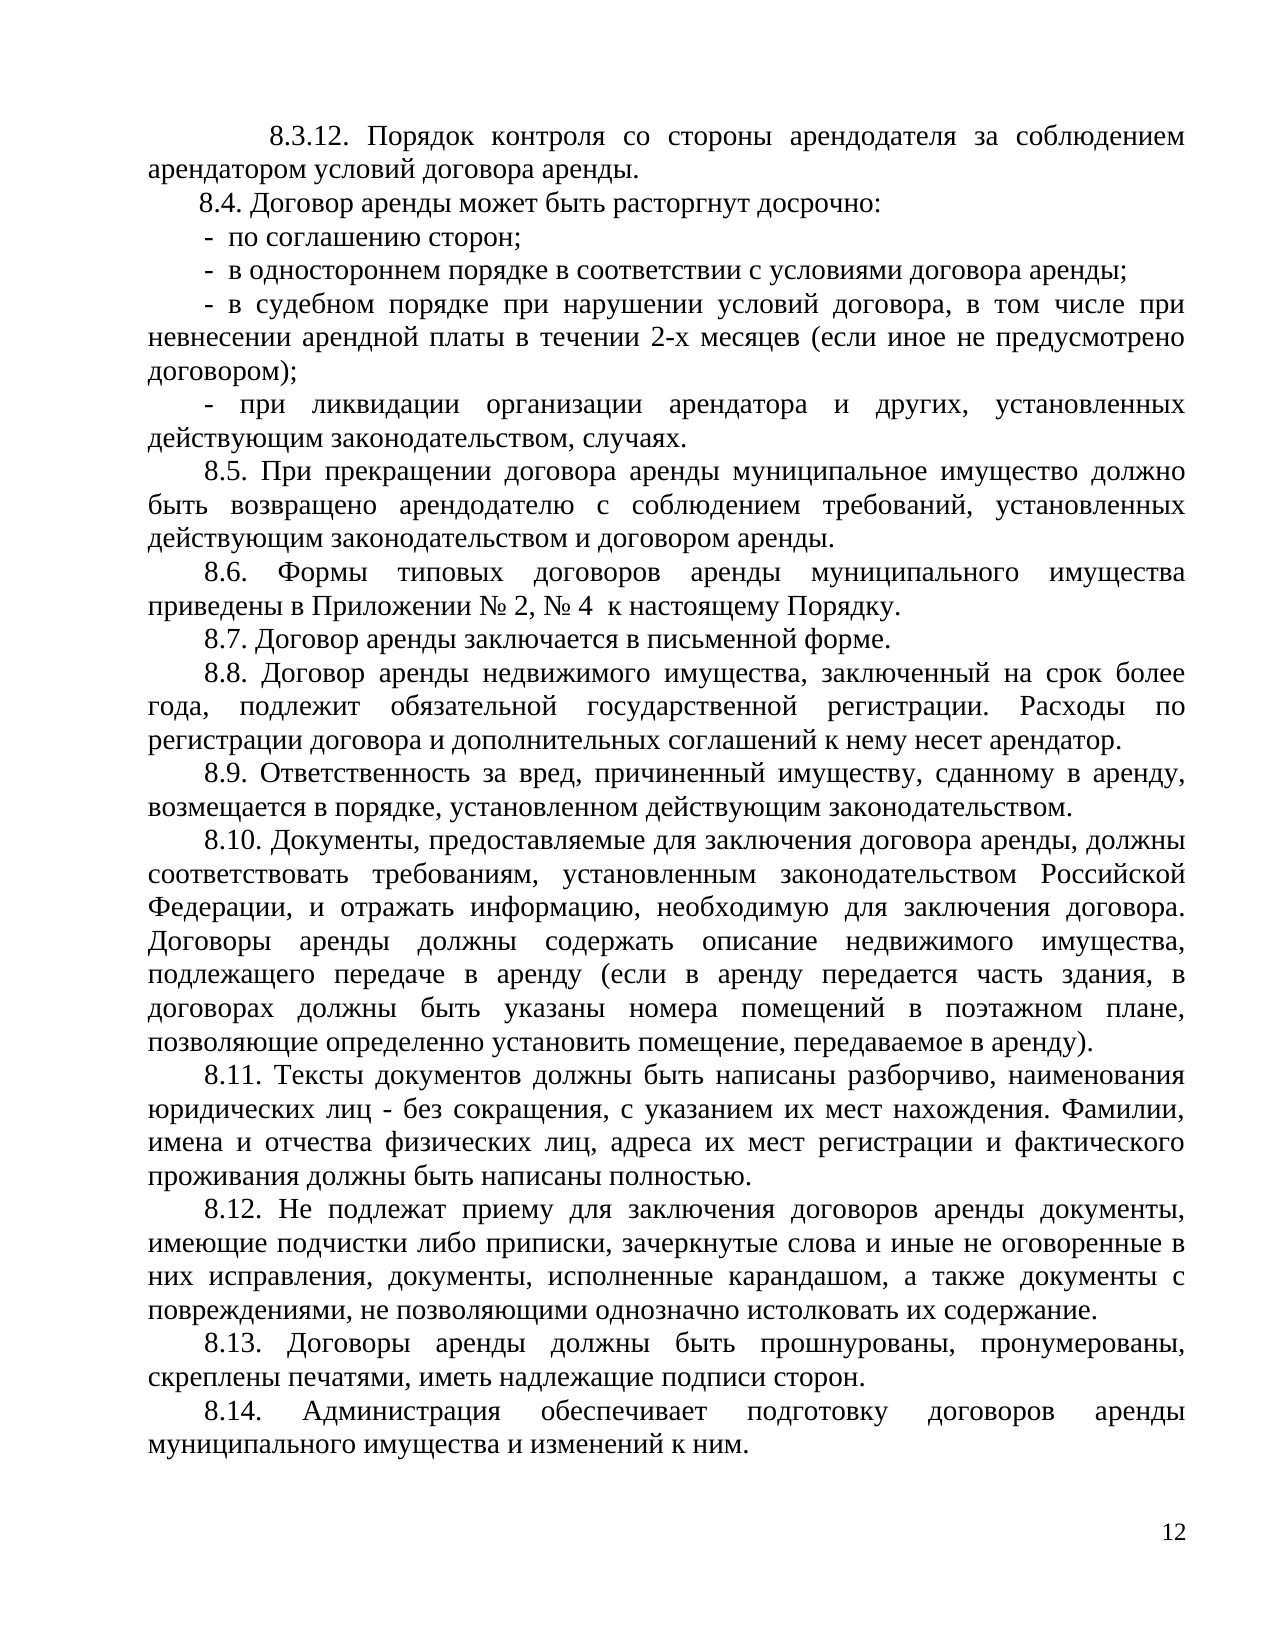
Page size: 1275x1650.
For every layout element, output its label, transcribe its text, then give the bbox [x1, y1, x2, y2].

text 8.4. Договор аренды может быть расторгнут досрочно: [148, 185, 1186, 219]
text 8.10. Документы, предоставляемые для заключения договора аренды, должны соответствовать требованиям, установленным законодательством Российской Федерации, и отражать информацию, необходимую для заключения договора. Договоры аренды должны содержать описание недвижимого имущества, подлежащего передаче в аренду (если в аренду передается часть здания, в договорах должны быть указаны номера помещений в поэтажном плане, позволяющие определенно установить помещение, передаваемое в аренду). [148, 822, 1186, 1057]
text 8.9. Ответственность за вред, причиненный имуществу, сданному в аренду, возмещается в порядке, установленном действующим законодательством. [148, 755, 1186, 822]
text 8.11. Тексты документов должны быть написаны разборчиво, наименования юридических лиц - без сокращения, с указанием их мест нахождения. Фамилии, имена и отчества физических лиц, адреса их мест регистрации и фактического проживания должны быть написаны полностью. [148, 1057, 1186, 1191]
text 8.12. Не подлежат приему для заключения договоров аренды документы, имеющие подчистки либо приписки, зачеркнутые слова и иные не оговоренные в них исправления, документы, исполненные карандашом, а также документы с повреждениями, не позволяющими однозначно истолковать их содержание. [148, 1191, 1186, 1326]
text 8.3.12. Порядок контроля со стороны арендодателя за соблюдением арендатором условий договора аренды. [148, 118, 1186, 185]
text 8.8. Договор аренды недвижимого имущества, заключенный на срок более года, подлежит обязательной государственной регистрации. Расходы по регистрации договора и дополнительных соглашений к нему несет арендатор. [148, 655, 1186, 755]
text 8.6. Формы типовых договоров аренды муниципального имущества приведены в Приложении № 2, № 4 к настоящему Порядку. [148, 554, 1186, 621]
text - при ликвидации организации арендатора и других, установленных действующим законодательством, случаях. [148, 386, 1186, 453]
text - в одностороннем порядке в соответствии с условиями договора аренды; [148, 252, 1186, 286]
text 8.14. Администрация обеспечивает подготовку договоров аренды муниципального имущества и изменений к ним. [148, 1393, 1186, 1460]
text - в судебном порядке при нарушении условий договора, в том числе при невнесении арендной платы в течении 2-х месяцев (если иное не предусмотрено договором); [148, 286, 1186, 386]
text 8.5. При прекращении договора аренды муниципальное имущество должно быть возвращено арендодателю с соблюдением требований, установленных действующим законодательством и договором аренды. [148, 453, 1186, 554]
text 8.13. Договоры аренды должны быть прошнурованы, пронумерованы, скреплены печатями, иметь надлежащие подписи сторон. [148, 1326, 1186, 1393]
text 8.7. Договор аренды заключается в письменной форме. [148, 621, 1186, 655]
text - по соглашению сторон; [148, 219, 1186, 252]
